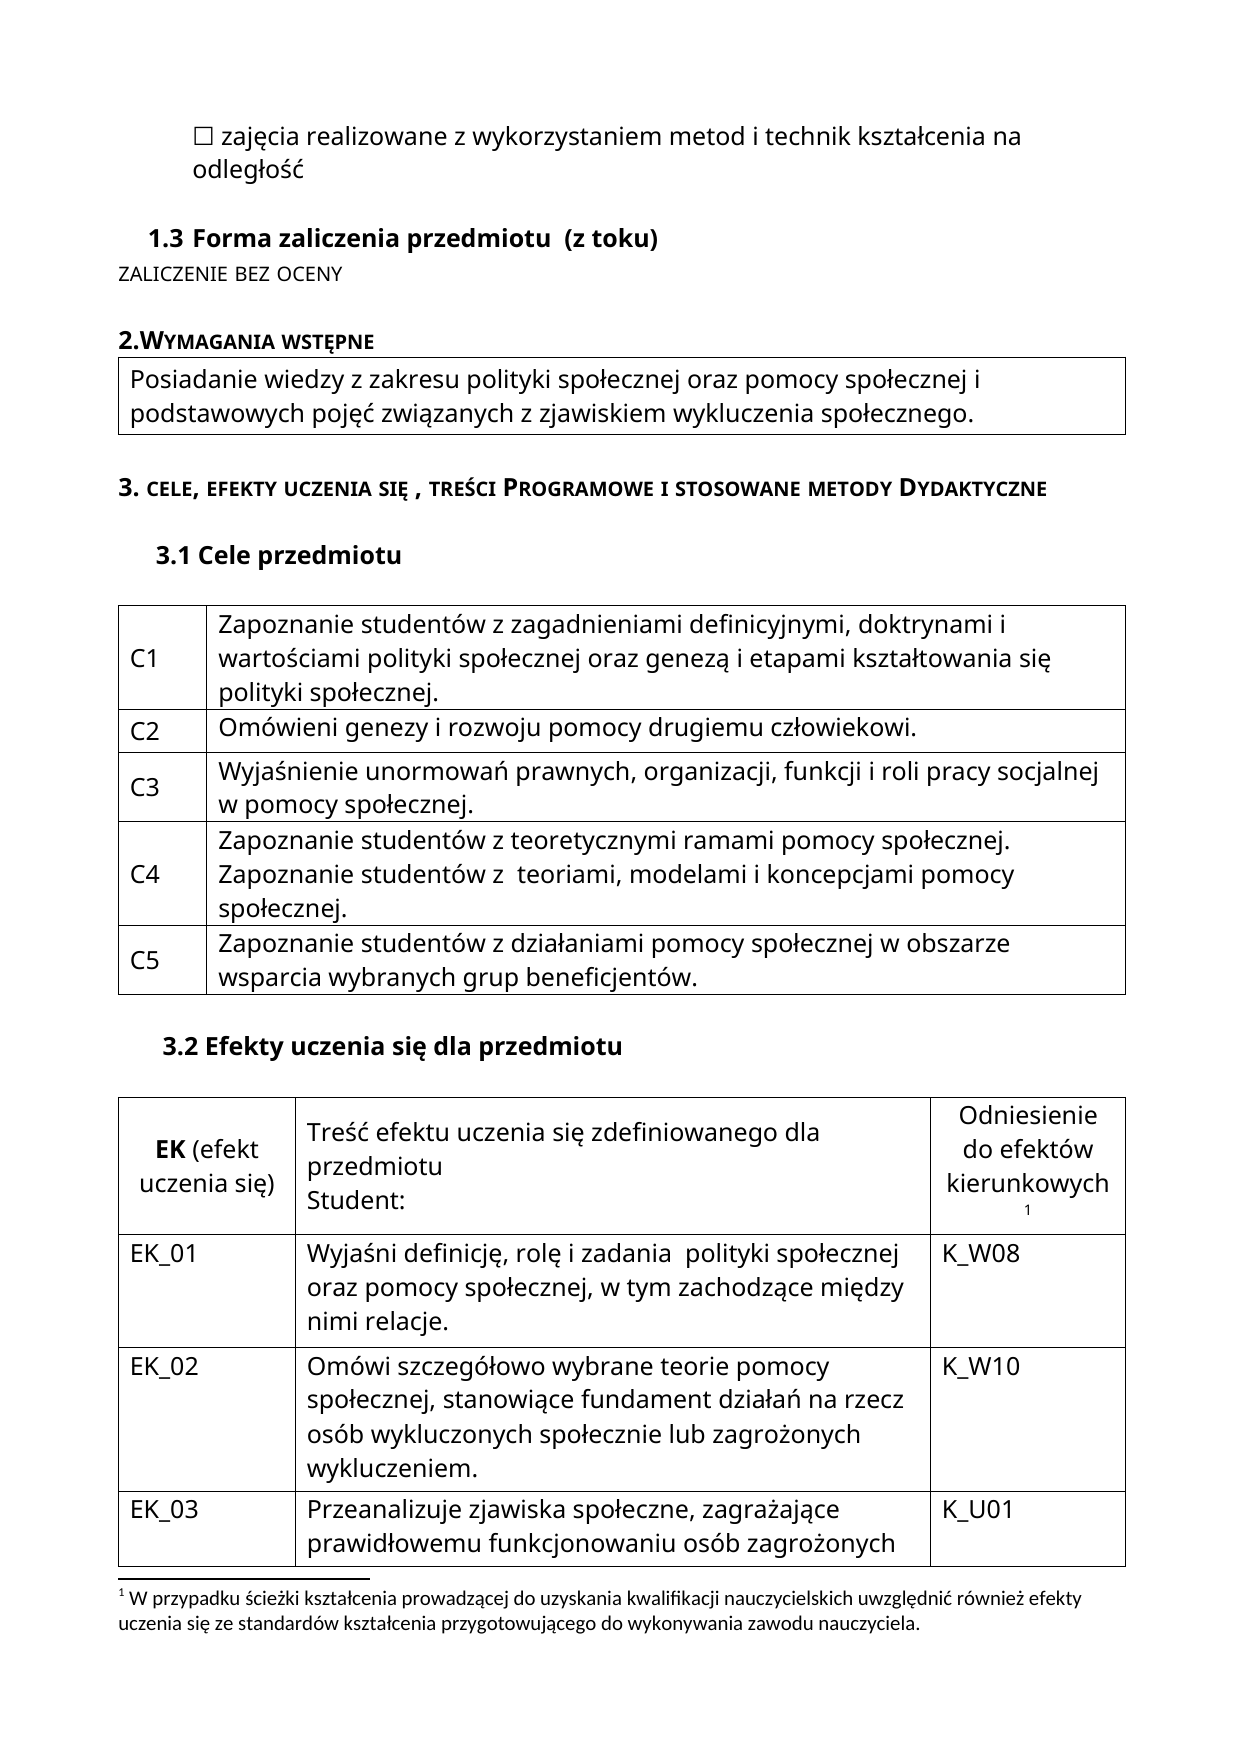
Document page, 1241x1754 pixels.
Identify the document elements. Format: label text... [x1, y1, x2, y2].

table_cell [296, 1492, 930, 1566]
text 2.Wymagania wstępne [118, 322, 1122, 357]
table_cell K_W08 [931, 1235, 1125, 1347]
table_cell Zapoznanie studentów z teoretycznymi ramami pomocy społecznej. Zapoznanie studentów z teoriami, modelami i koncepcjami pomocy społecznej. [207, 822, 1125, 924]
table_cell EK_01 [119, 1235, 295, 1347]
table_cell C3 [119, 753, 206, 821]
table_cell C2 [119, 710, 206, 752]
table_cell Wyjaśnienie unormowań prawnych, organizacji, funkcji i roli pracy socjalnej w pomocy społecznej. [207, 753, 1125, 821]
text 1.3 Forma zaliczenia przedmiotu (z toku) [148, 220, 1122, 254]
table_header Zapoznanie studentów z zagadnieniami definicyjnymi, doktrynami i wartościami polityki społecznej oraz genezą i etapami kształtowania się polityki społecznej. [207, 606, 1125, 709]
text ☐ zajęcia realizowane z wykorzystaniem metod i technik kształcenia na odległość [192, 118, 1122, 186]
table_header Odniesienie do efektów kierunkowych [931, 1098, 1125, 1234]
text 3.1 Cele przedmiotu [156, 537, 1122, 571]
table_cell EK_03 [119, 1492, 295, 1566]
table_header EK (efekt uczenia się) [119, 1098, 295, 1234]
table_header Treść efektu uczenia się zdefiniowanego dla przedmiotu Student: [296, 1098, 930, 1234]
table_cell C5 [119, 926, 206, 994]
table_cell C4 [119, 822, 206, 924]
text 3. cele, efekty uczenia się , treści Programowe i stosowane metody Dydaktyczne [118, 469, 1122, 503]
table_cell EK_02 [119, 1348, 295, 1491]
text 3.2 Efekty uczenia się dla przedmiotu [162, 1029, 1122, 1063]
table_cell Omówieni genezy i rozwoju pomocy drugiemu człowiekowi. [207, 710, 1125, 752]
table_cell K_W10 [931, 1348, 1125, 1491]
table_cell Wyjaśni definicję, rolę i zadania polityki społecznej oraz pomocy społecznej, w tym zachodzące między nimi relacje. [296, 1235, 930, 1347]
table_header Posiadanie wiedzy z zakresu polityki społecznej oraz pomocy społecznej i podstawowych pojęć związanych z zjawiskiem wykluczenia społecznego. [119, 358, 1125, 434]
table_cell Omówi szczegółowo wybrane teorie pomocy społecznej, stanowiące fundament działań na rzecz osób wykluczonych społecznie lub zagrożonych wykluczeniem. [296, 1348, 930, 1491]
table_cell Zapoznanie studentów z działaniami pomocy społecznej w obszarze wsparcia wybranych grup beneficjentów. [207, 926, 1125, 994]
text zaliczenie bez oceny [118, 254, 1122, 288]
table_cell K_U01 [931, 1492, 1125, 1566]
table_header C1 [119, 606, 206, 709]
